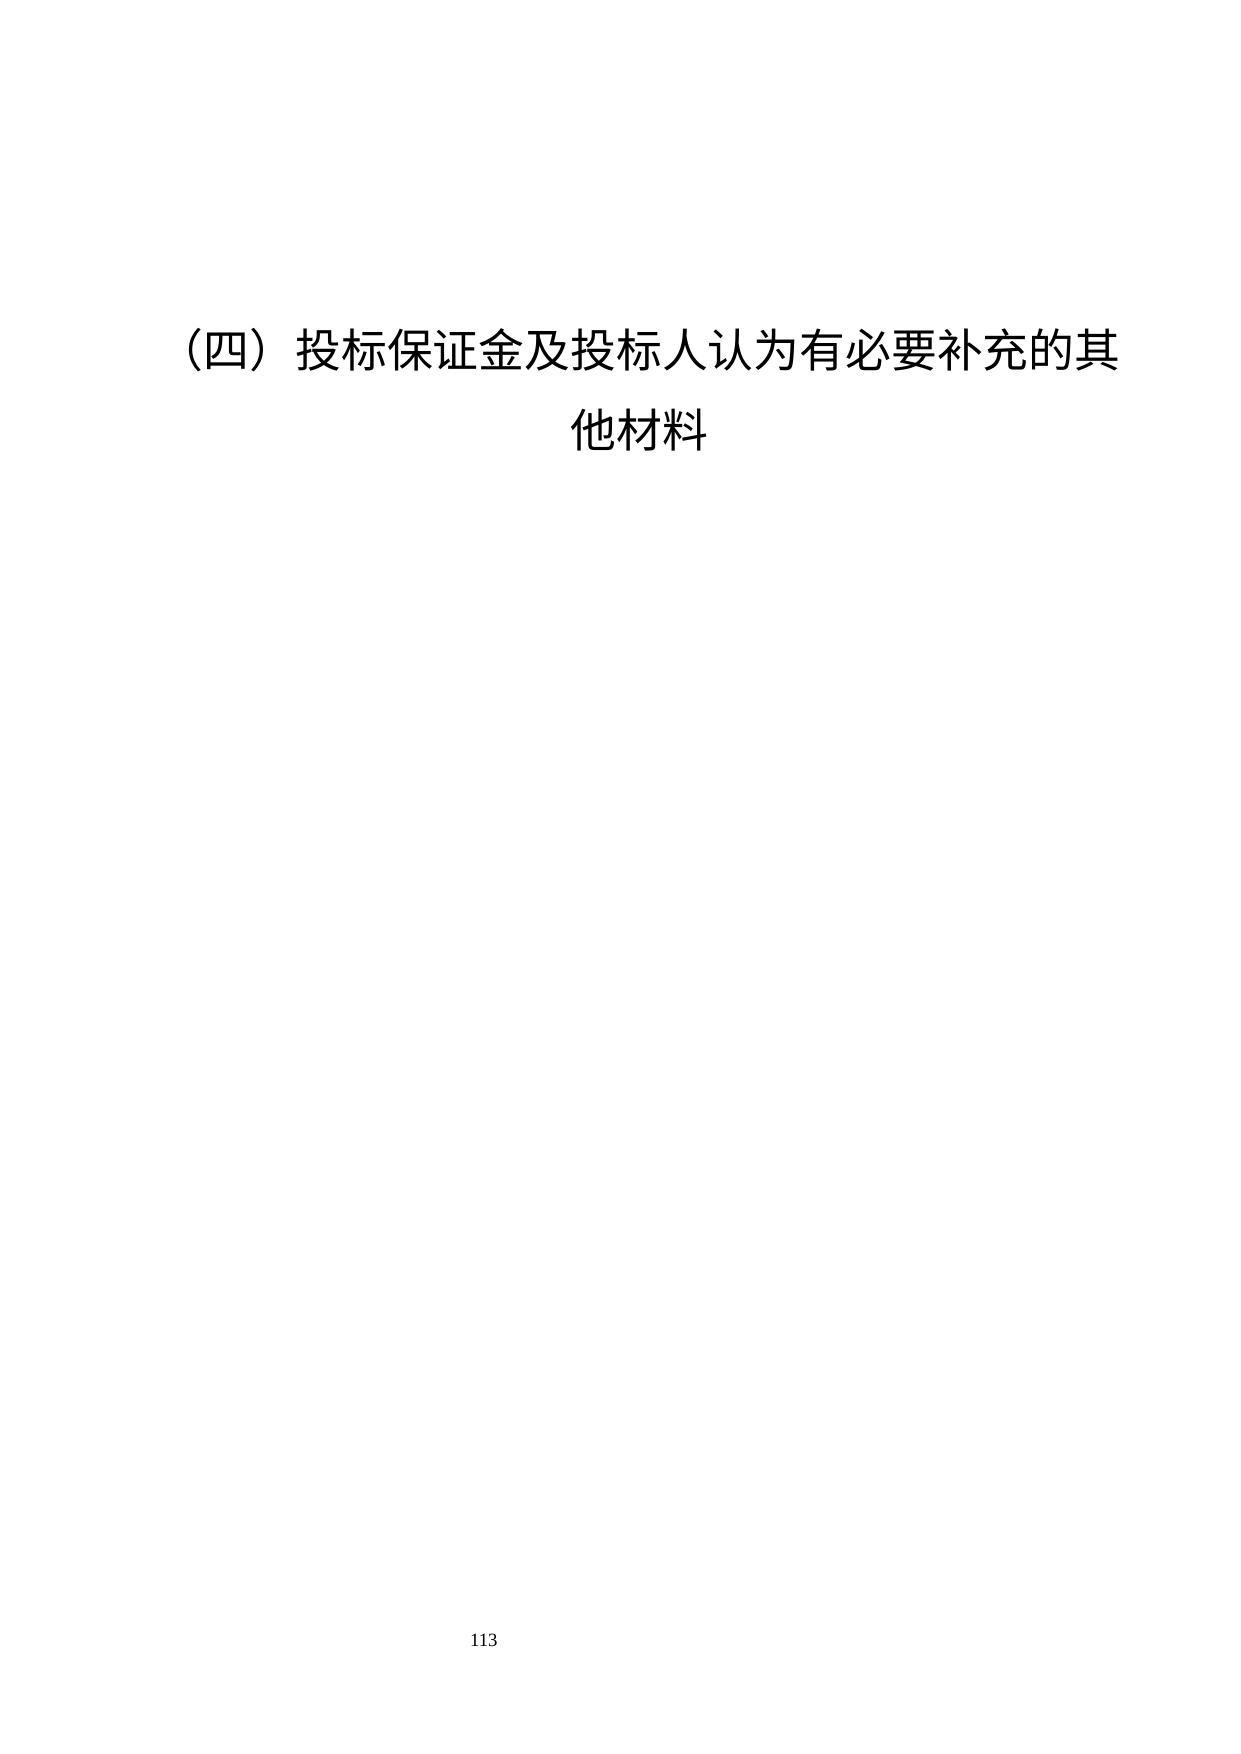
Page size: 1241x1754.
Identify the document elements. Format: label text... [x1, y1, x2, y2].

text （四）投标保证金及投标人认为有必要补充的其他材料 [156, 308, 1122, 467]
